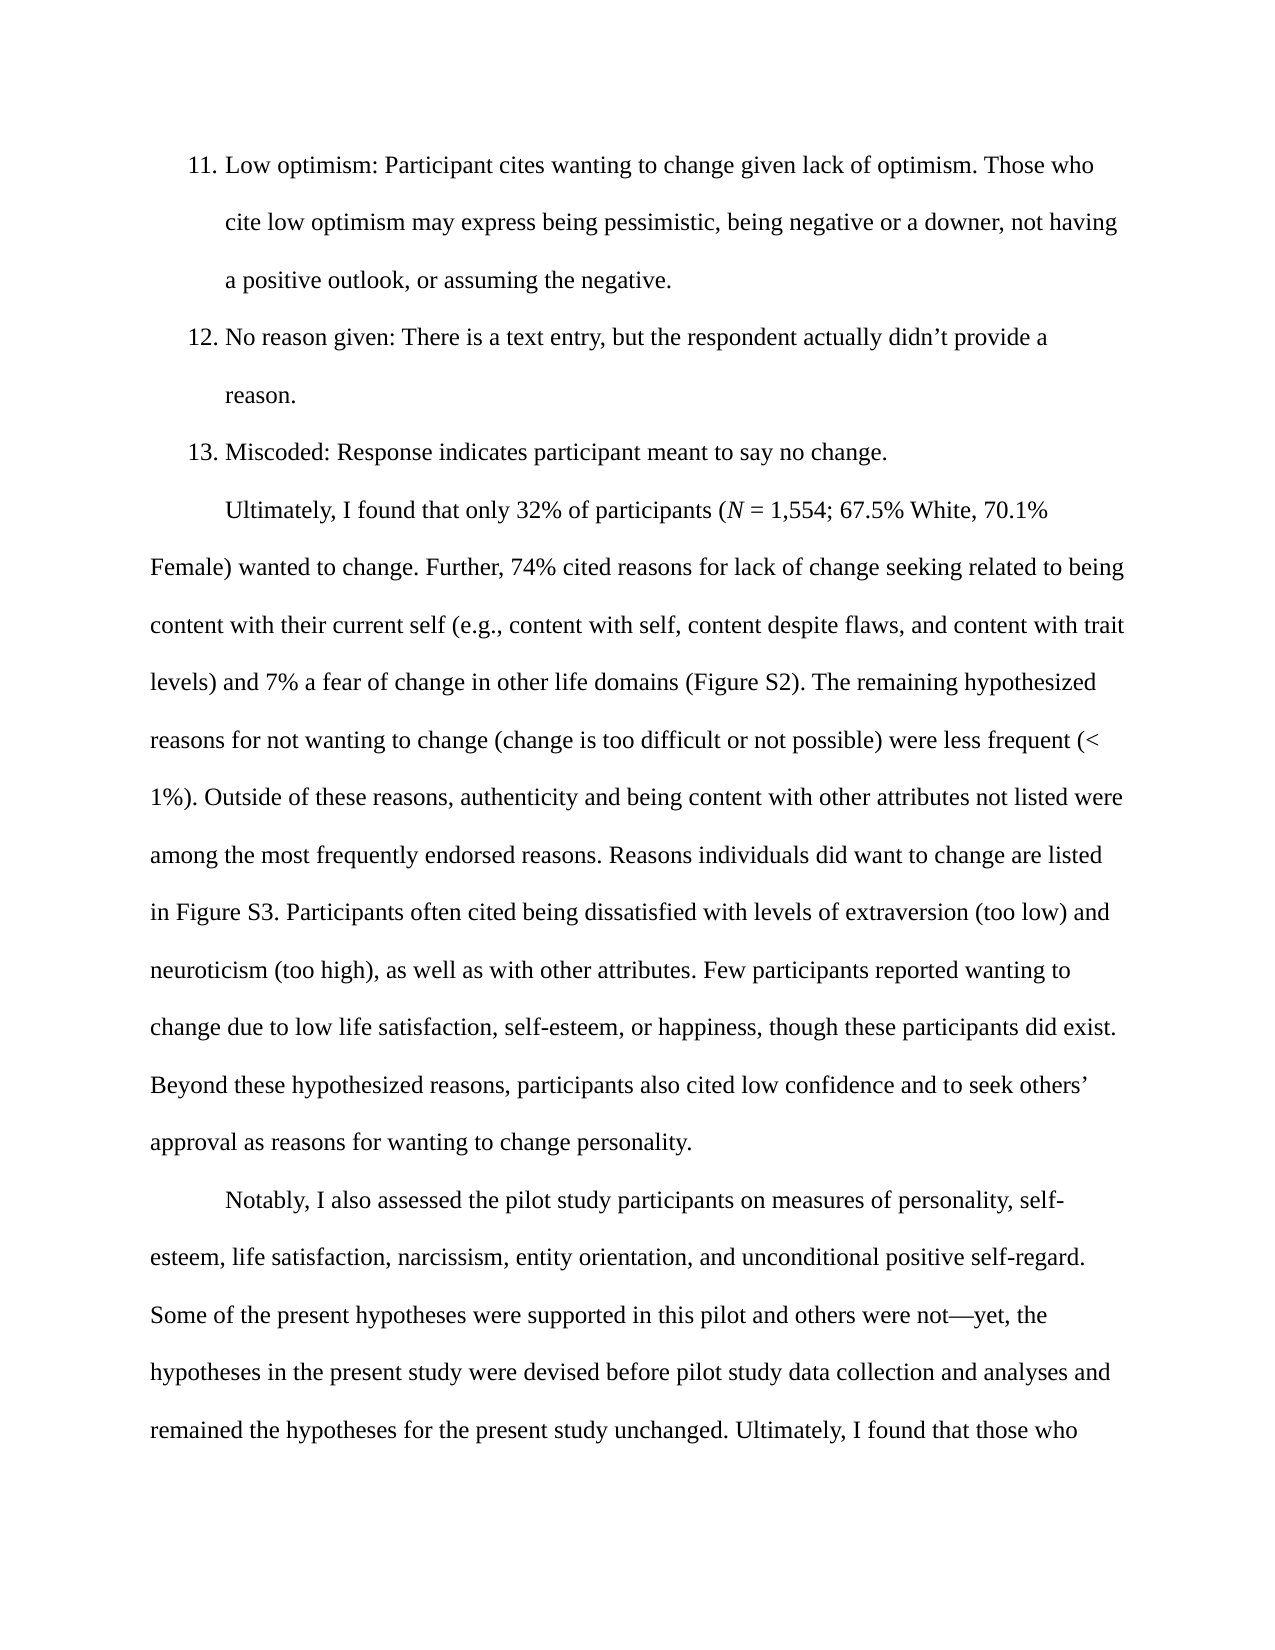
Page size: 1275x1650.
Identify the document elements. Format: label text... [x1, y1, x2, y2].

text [150, 1185, 1125, 1444]
list No reason given: There is a text entry, but the respondent actually didn’t provide a reason. [187, 322, 1125, 409]
list Miscoded: Response indicates participant meant to say no change. [187, 437, 1125, 466]
list Low optimism: Participant cites wanting to change given lack of optimism. Those who cite low optimism may express being pessimistic, being negative or a downer, not having a positive outlook, or assuming the negative. [187, 150, 1125, 294]
text Ultimately, I found that only 32% of participants (N = 1,554; 67.5% White, 70.1% Female) wanted to change. Further, 74% cited reasons for lack of change seeking related to being content with their current self (e.g., content with self, content despite flaws, and content with trait levels) and 7% a fear of change in other life domains (Figure S2). The remaining hypothesized reasons for not wanting to change (change is too difficult or not possible) were less frequent (< 1%). Outside of these reasons, authenticity and being content with other attributes not listed were among the most frequently endorsed reasons. Reasons individuals did want to change are listed in Figure S3. Participants often cited being dissatisfied with levels of extraversion (too low) and neuroticism (too high), as well as with other attributes. Few participants reported wanting to change due to low life satisfaction, self-esteem, or happiness, though these participants did exist. Beyond these hypothesized reasons, participants also cited low confidence and to seek others’ approval as reasons for wanting to change personality. [150, 495, 1125, 1156]
